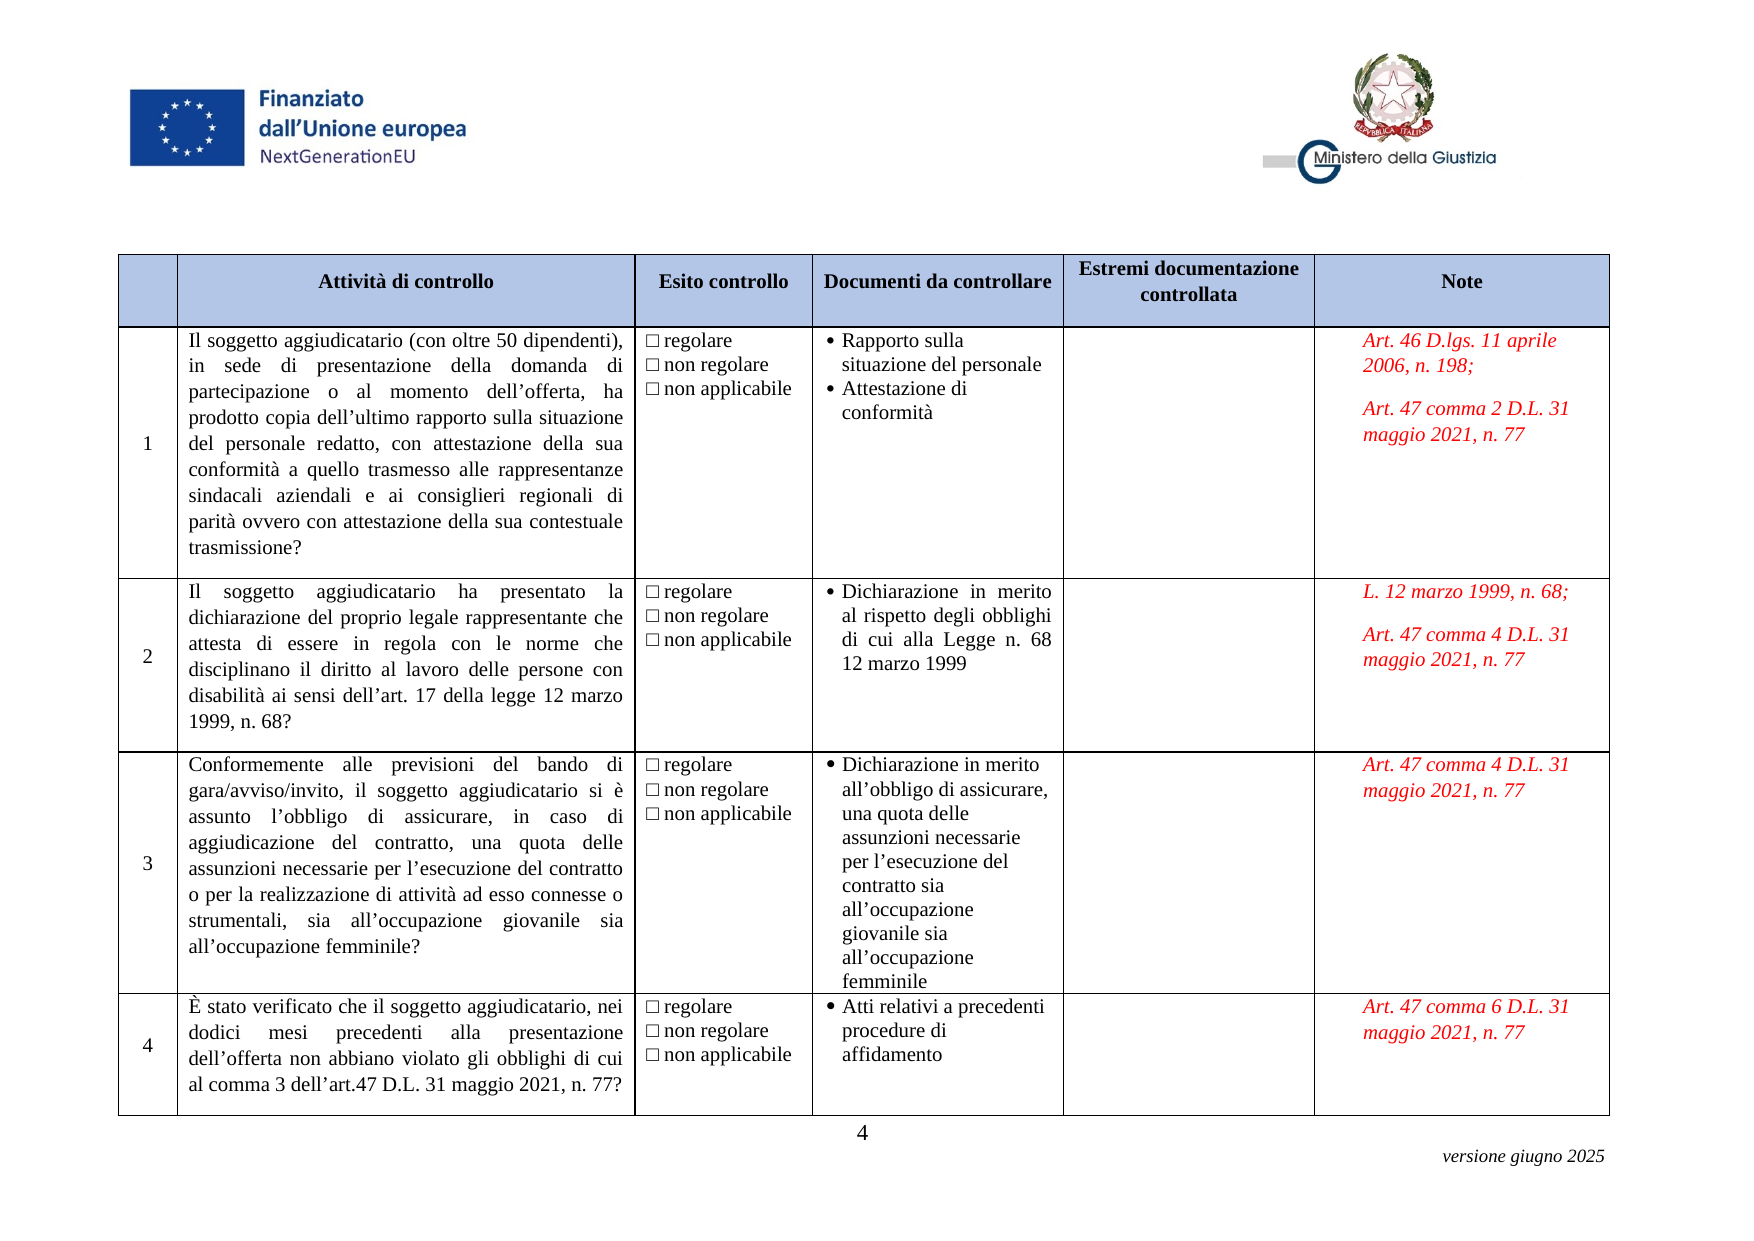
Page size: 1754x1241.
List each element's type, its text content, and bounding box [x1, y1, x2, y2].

picture [118, 80, 485, 176]
table_cell Dichiarazione in merito al rispetto degli obblighi di cui alla Legge n. 68 12 marzo 1999 [813, 579, 1063, 751]
table_cell Atti relativi a precedenti procedure di affidamento [813, 994, 1063, 1115]
table_cell [1064, 328, 1314, 578]
table_cell Art. 47 comma 4 D.L. 31 maggio 2021, n. 77 [1315, 753, 1609, 993]
table_cell □ regolare □ non regolare □ non applicabile [636, 328, 812, 578]
table_cell L. 12 marzo 1999, n. 68; Art. 47 comma 4 D.L. 31 maggio 2021, n. 77 [1315, 579, 1609, 751]
table_cell 4 [119, 994, 177, 1115]
table_header [119, 255, 177, 326]
table_cell [1064, 579, 1314, 751]
table_cell Rapporto sulla situazione del personale Attestazione di conformità [813, 328, 1063, 578]
table_cell □ regolare □ non regolare □ non applicabile [636, 994, 812, 1115]
table_header Esito controllo [636, 255, 812, 326]
table_cell □ regolare □ non regolare □ non applicabile [636, 579, 812, 751]
table_cell 3 [119, 753, 177, 993]
table_cell Il soggetto aggiudicatario ha presentato la dichiarazione del proprio legale rappresentante che attesta di essere in regola con le norme che disciplinano il diritto al lavoro delle persone con disabilità ai sensi dell’art. 17 della legge 12 marzo 1999, n. 68? [178, 579, 634, 751]
table_cell [1064, 994, 1314, 1115]
table_cell 1 [119, 328, 177, 578]
table_cell Art. 46 D.lgs. 11 aprile 2006, n. 198; Art. 47 comma 2 D.L. 31 maggio 2021, n. 77 [1315, 328, 1609, 578]
table_header Attività di controllo [178, 255, 634, 326]
table_cell 2 [119, 579, 177, 751]
table_header Documenti da controllare [813, 255, 1063, 326]
table_cell Conformemente alle previsioni del bando di gara/avviso/invito, il soggetto aggiudicatario si è assunto l’obbligo di assicurare, in caso di aggiudicazione del contratto, una quota delle assunzioni necessarie per l’esecuzione del contratto o per la realizzazione di attività ad esso connesse o strumentali, sia all’occupazione giovanile sia all’occupazione femminile? [178, 753, 634, 993]
table_cell □ regolare □ non regolare □ non applicabile [636, 753, 812, 993]
picture [1200, 41, 1605, 227]
table_cell È stato verificato che il soggetto aggiudicatario, nei dodici mesi precedenti alla presentazione dell’offerta non abbiano violato gli obblighi di cui al comma 3 dell’art.47 D.L. 31 maggio 2021, n. 77? [178, 994, 634, 1115]
table_cell Il soggetto aggiudicatario (con oltre 50 dipendenti), in sede di presentazione della domanda di partecipazione o al momento dell’offerta, ha prodotto copia dell’ultimo rapporto sulla situazione del personale redatto, con attestazione della sua conformità a quello trasmesso alle rappresentanze sindacali aziendali e ai consiglieri regionali di parità ovvero con attestazione della sua contestuale trasmissione? [178, 328, 634, 578]
table_cell Art. 47 comma 6 D.L. 31 maggio 2021, n. 77 [1315, 994, 1609, 1115]
table_cell [1064, 753, 1314, 993]
table_header Estremi documentazione controllata [1064, 255, 1314, 326]
table_header Note [1315, 255, 1609, 326]
table_cell Dichiarazione in merito all’obbligo di assicurare, una quota delle assunzioni necessarie per l’esecuzione del contratto sia all’occupazione giovanile sia all’occupazione femminile [813, 753, 1063, 993]
